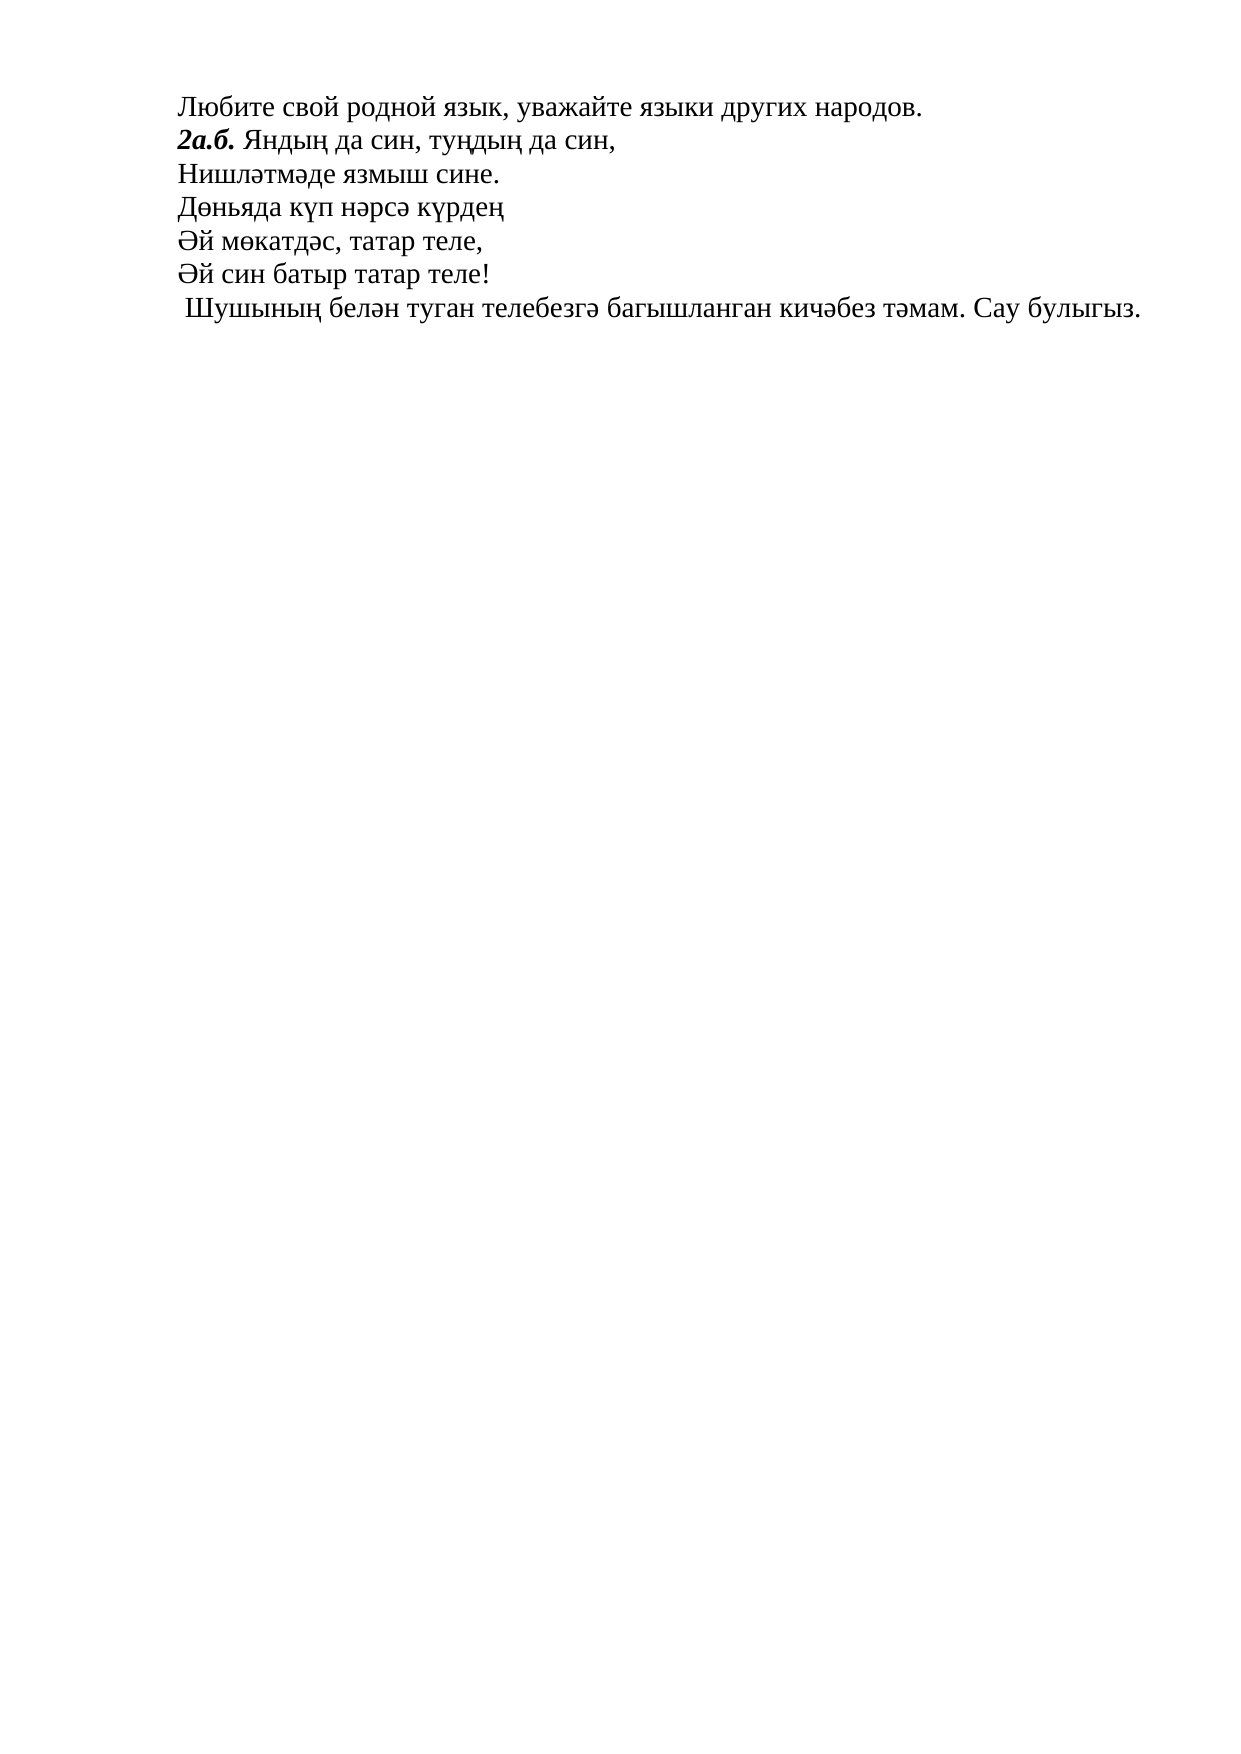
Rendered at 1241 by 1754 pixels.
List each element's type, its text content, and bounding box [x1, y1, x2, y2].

text Любите свой родной язык, уважайте языки других народов. [177, 89, 1152, 122]
text Шушының белән туган телебезгә багышланган кичәбез тәмам. Сау булыгыз. [177, 290, 1152, 323]
text 2а.б. Яндың да син, туңдың да син, [177, 122, 1152, 156]
text Дөньяда күп нәрсә күрдең [177, 189, 1152, 223]
text Әй мөкатдәс, татар теле, [177, 223, 1152, 256]
text Нишләтмәде язмыш сине. [177, 156, 1152, 189]
text Әй син батыр татар теле! [177, 256, 1152, 290]
